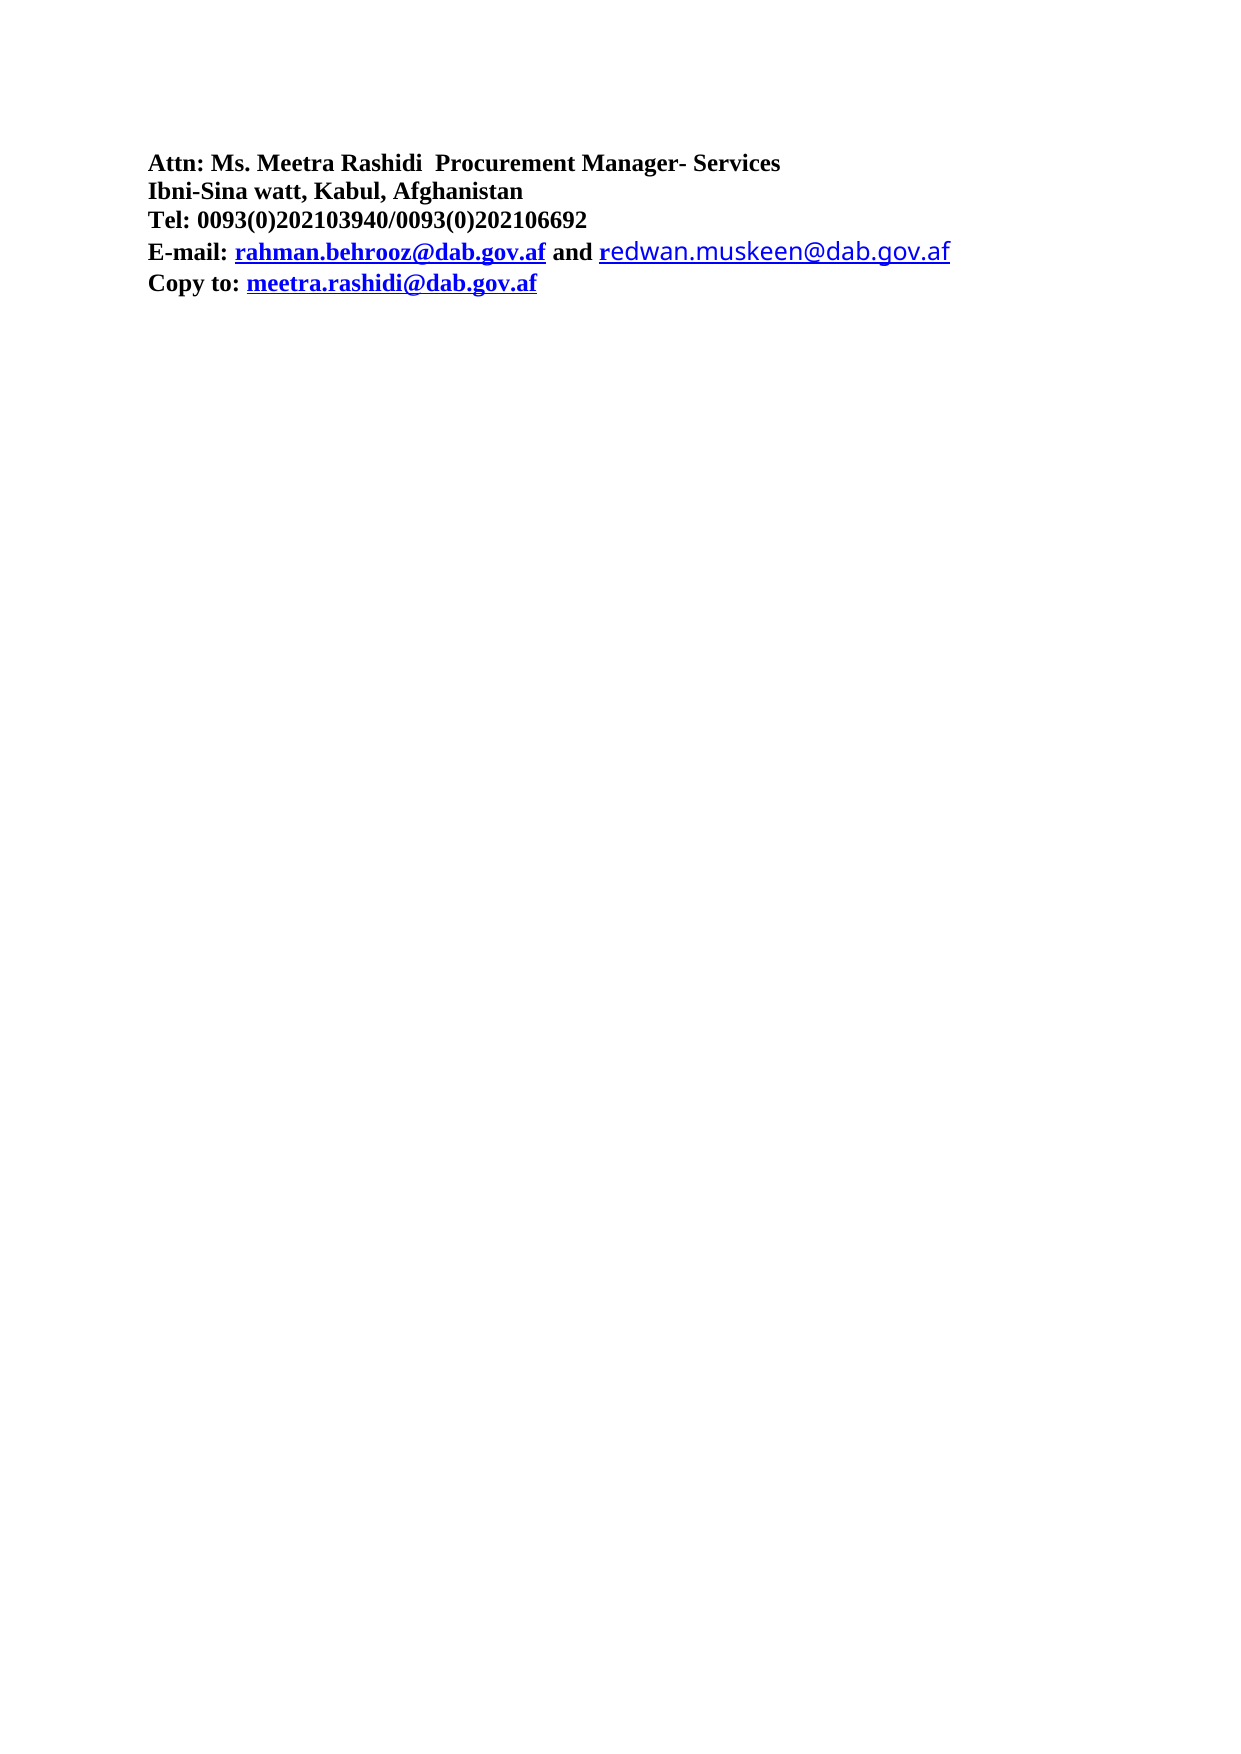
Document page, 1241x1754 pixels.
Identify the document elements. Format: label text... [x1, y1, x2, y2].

text Ibni-Sina watt, Kabul, Afghanistan [148, 176, 1152, 205]
text Attn: Ms. Meetra Rashidi Procurement Manager- Services [148, 148, 1152, 176]
text Tel: 0093(0)202103940/0093(0)202106692 [148, 205, 1152, 234]
text Copy to: meetra.rashidi@dab.gov.af [148, 268, 1152, 297]
text E-mail: rahman.behrooz@dab.gov.af and redwan.muskeen@dab.gov.af [148, 234, 1152, 268]
